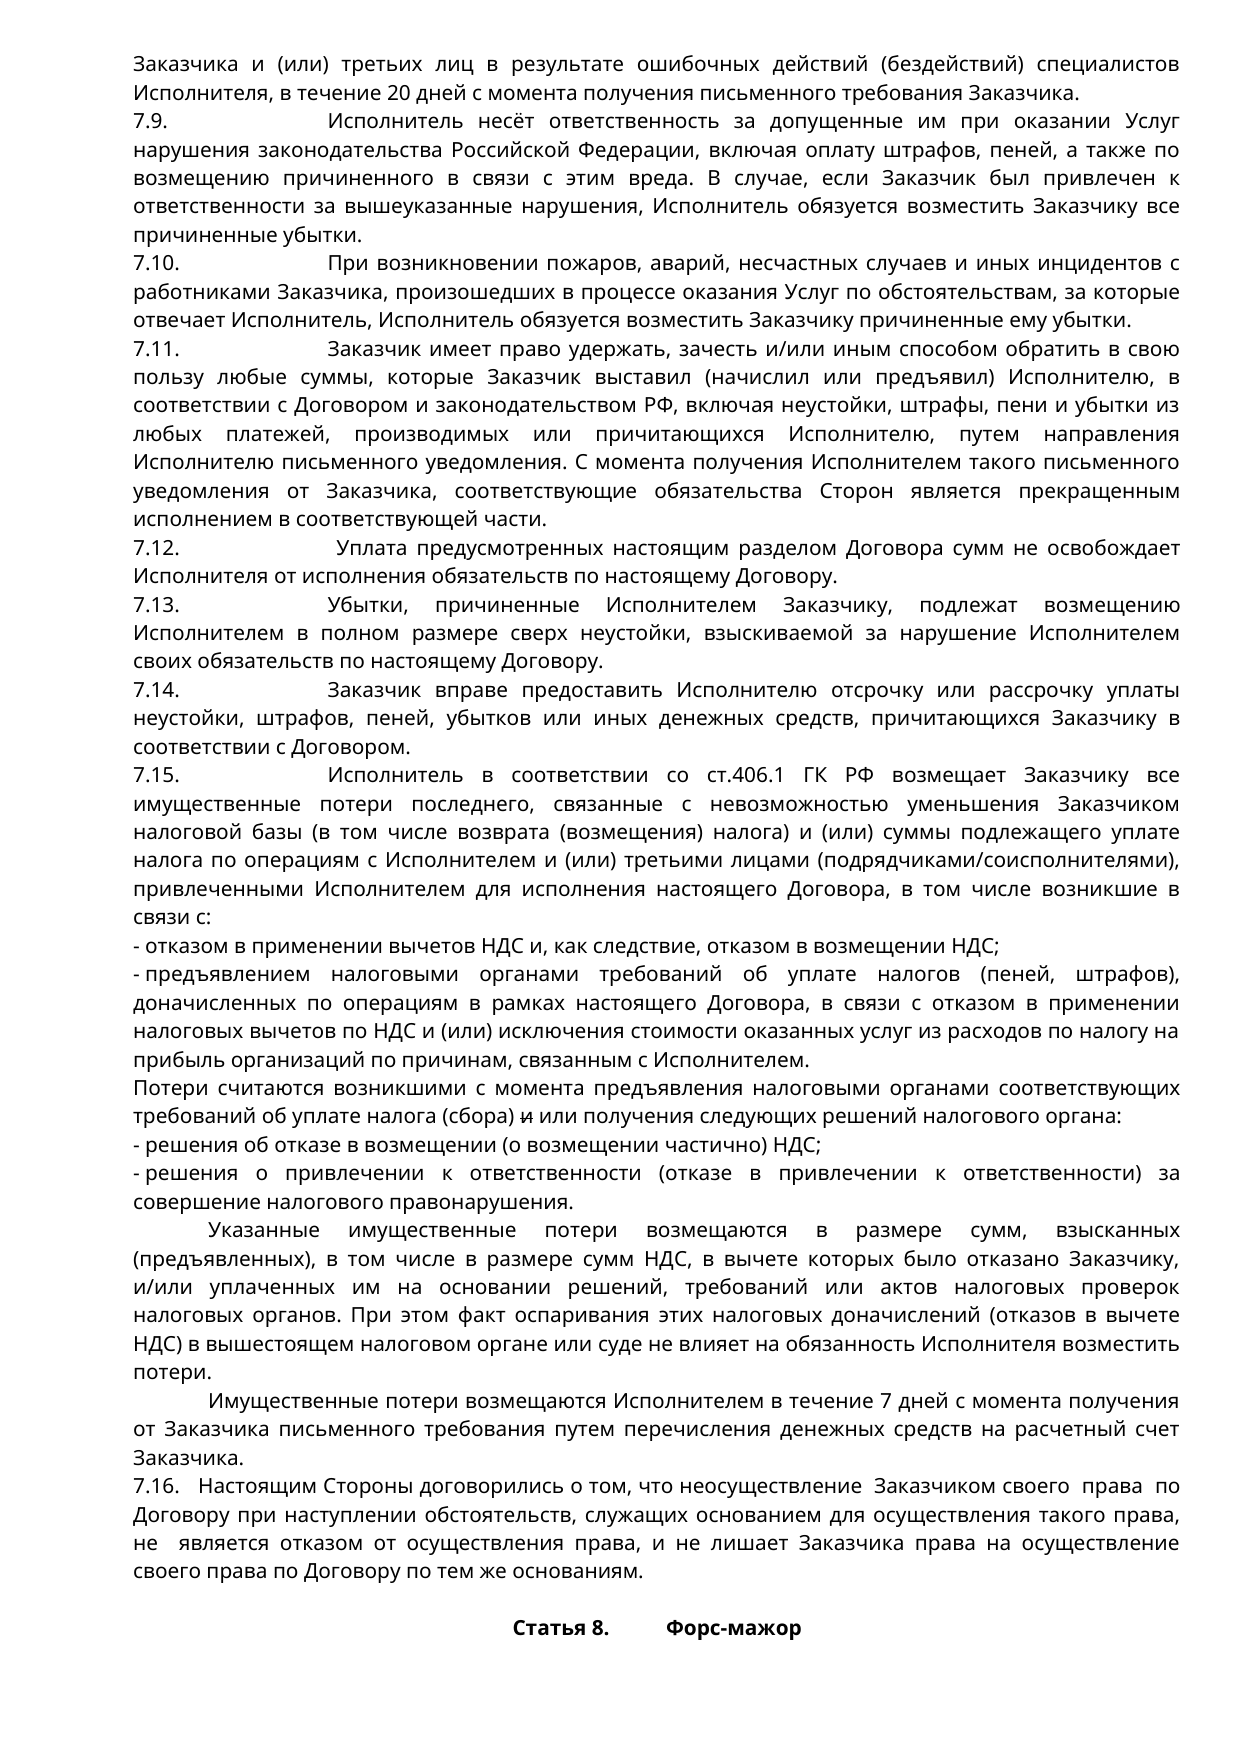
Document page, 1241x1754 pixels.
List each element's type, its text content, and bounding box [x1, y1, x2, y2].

list - предъявлением налоговыми органами требований об уплате налогов (пеней, штрафов), доначисленных по операциям в рамках настоящего Договора, в связи с отказом в применении налоговых вычетов по НДС и (или) исключения стоимости оказанных услуг из расходов по налогу на прибыль организаций по причинам, связанным с Исполнителем. [133, 959, 1181, 1073]
list Имущественные потери возмещаются Исполнителем в течение 7 дней с момента получения от Заказчика письменного требования путем перечисления денежных средств на расчетный счет Заказчика. [133, 1386, 1181, 1471]
list При возникновении пожаров, аварий, несчастных случаев и иных инцидентов с работниками Заказчика, произошедших в процессе оказания Услуг по обстоятельствам, за которые отвечает Исполнитель, Исполнитель обязуется возместить Заказчику причиненные ему убытки. [133, 248, 1181, 334]
list Заказчик имеет право удержать, зачесть и/или иным способом обратить в свою пользу любые суммы, которые Заказчик выставил (начислил или предъявил) Исполнителю, в соответствии с Договором и законодательством РФ, включая неустойки, штрафы, пени и убытки из любых платежей, производимых или причитающихся Исполнителю, путем направления Исполнителю письменного уведомления. С момента получения Исполнителем такого письменного уведомления от Заказчика, соответствующие обязательства Сторон является прекращенным исполнением в соответствующей части. [133, 334, 1181, 533]
list Исполнитель несёт ответственность за допущенные им при оказании Услуг нарушения законодательства Российской Федерации, включая оплату штрафов, пеней, а также по возмещению причиненного в связи с этим вреда. В случае, если Заказчик был привлечен к ответственности за вышеуказанные нарушения, Исполнитель обязуется возместить Заказчику все причиненные убытки. [133, 106, 1181, 248]
list Указанные имущественные потери возмещаются в размере сумм, взысканных (предъявленных), в том числе в размере сумм НДС, в вычете которых было отказано Заказчику, и/или уплаченных им на основании решений, требований или актов налоговых проверок налоговых органов. При этом факт оспаривания этих налоговых доначислений (отказов в вычете НДС) в вышестоящем налоговом органе или суде не влияет на обязанность Исполнителя возместить потери. [133, 1215, 1181, 1386]
list Потери считаются возникшими с момента предъявления налоговыми органами соответствующих требований об уплате налога (сбора) и или получения следующих решений налогового органа: [133, 1073, 1181, 1130]
list Заказчик вправе предоставить Исполнителю отсрочку или рассрочку уплаты неустойки, штрафов, пеней, убытков или иных денежных средств, причитающихся Заказчику в соответствии с Договором. [133, 675, 1181, 760]
list Уплата предусмотренных настоящим разделом Договора сумм не освобождает Исполнителя от исполнения обязательств по настоящему Договору. [133, 533, 1181, 590]
list - решения об отказе в возмещении (о возмещении частично) НДС; [133, 1130, 1181, 1158]
list Исполнитель в соответствии со ст.406.1 ГК РФ возмещает Заказчику все имущественные потери последнего, связанные с невозможностью уменьшения Заказчиком налоговой базы (в том числе возврата (возмещения) налога) и (или) суммы подлежащего уплате налога по операциям с Исполнителем и (или) третьими лицами (подрядчиками/соисполнителями), привлеченными Исполнителем для исполнения настоящего Договора, в том числе возникшие в связи с: [133, 760, 1181, 931]
list Убытки, причиненные Исполнителем Заказчику, подлежат возмещению Исполнителем в полном размере сверх неустойки, взыскиваемой за нарушение Исполнителем своих обязательств по настоящему Договору. [133, 590, 1181, 675]
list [133, 49, 1181, 106]
subtitle Форс-мажор [133, 1613, 1181, 1642]
list - решения о привлечении к ответственности (отказе в привлечении к ответственности) за совершение налогового правонарушения. [133, 1158, 1181, 1215]
list Настоящим Стороны договорились о том, что неосуществление Заказчиком своего права по Договору при наступлении обстоятельств, служащих основанием для осуществления такого права, не является отказом от осуществления права, и не лишает Заказчика права на осуществление своего права по Договору по тем же основаниям. [133, 1471, 1181, 1585]
list - отказом в применении вычетов НДС и, как следствие, отказом в возмещении НДС; [133, 931, 1181, 959]
